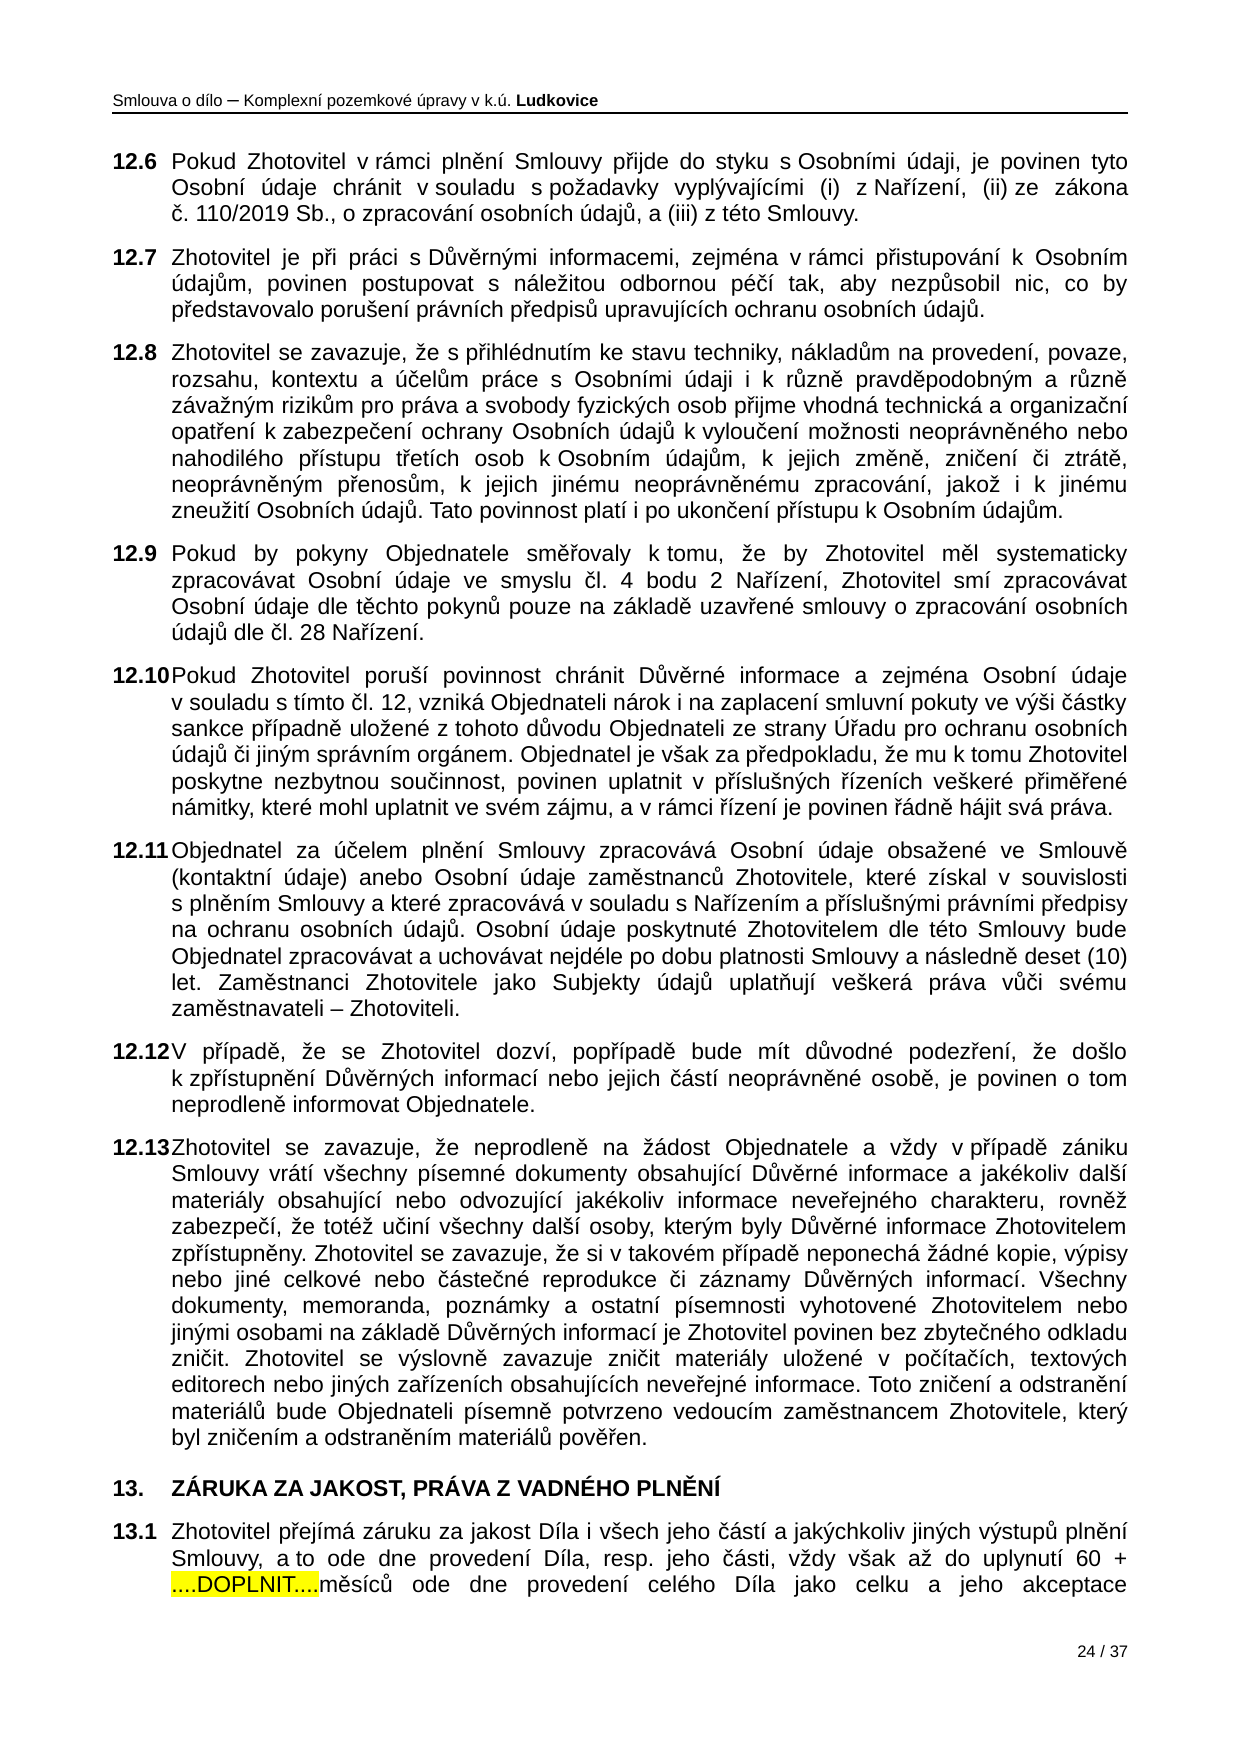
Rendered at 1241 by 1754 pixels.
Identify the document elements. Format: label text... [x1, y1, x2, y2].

text Záruka za jakost, práva z vadného plnění [112, 1475, 1128, 1502]
text Pokud Zhotovitel v rámci plnění Smlouvy přijde do styku s Osobními údaji, je povinen tyto Osobní údaje chránit v souladu s požadavky vyplývajícími (i) z Nařízení, (ii) ze zákona č. 110/2019 Sb., o zpracování osobních údajů, a (iii) z této Smlouvy. [112, 148, 1128, 227]
text Zhotovitel je při práci s Důvěrnými informacemi, zejména v rámci přistupování k Osobním údajům, povinen postupovat s náležitou odbornou péčí tak, aby nezpůsobil nic, co by představovalo porušení právních předpisů upravujících ochranu osobních údajů. [112, 243, 1128, 322]
text Zhotovitel se zavazuje, že s přihlédnutím ke stavu techniky, nákladům na provedení, povaze, rozsahu, kontextu a účelům práce s Osobními údaji i k různě pravděpodobným a různě závažným rizikům pro práva a svobody fyzických osob přijme vhodná technická a organizační opatření k zabezpečení ochrany Osobních údajů k vyloučení možnosti neoprávněného nebo nahodilého přístupu třetích osob k Osobním údajům, k jejich změně, zničení či ztrátě, neoprávněným přenosům, k jejich jinému neoprávněnému zpracování, jakož i k jinému zneužití Osobních údajů. Tato povinnost platí i po ukončení přístupu k Osobním údajům. [112, 339, 1128, 524]
text Objednatel za účelem plnění Smlouvy zpracovává Osobní údaje obsažené ve Smlouvě (kontaktní údaje) anebo Osobní údaje zaměstnanců Zhotovitele, které získal v souvislosti s plněním Smlouvy a které zpracovává v souladu s Nařízením a příslušnými právními předpisy na ochranu osobních údajů. Osobní údaje poskytnuté Zhotovitelem dle této Smlouvy bude Objednatel zpracovávat a uchovávat nejdéle po dobu platnosti Smlouvy a následně deset (10) let. Zaměstnanci Zhotovitele jako Subjekty údajů uplatňují veškerá práva vůči svému zaměstnavateli – Zhotoviteli. [112, 837, 1128, 1022]
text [112, 1518, 1128, 1597]
text Pokud Zhotovitel poruší povinnost chránit Důvěrné informace a zejména Osobní údaje v souladu s tímto čl. 12, vzniká Objednateli nárok i na zaplacení smluvní pokuty ve výši částky sankce případně uložené z tohoto důvodu Objednateli ze strany Úřadu pro ochranu osobních údajů či jiným správním orgánem. Objednatel je však za předpokladu, že mu k tomu Zhotovitel poskytne nezbytnou součinnost, povinen uplatnit v příslušných řízeních veškeré přiměřené námitky, které mohl uplatnit ve svém zájmu, a v rámci řízení je povinen řádně hájit svá práva. [112, 662, 1128, 821]
text Pokud by pokyny Objednatele směřovaly k tomu, že by Zhotovitel měl systematicky zpracovávat Osobní údaje ve smyslu čl. 4 bodu 2 Nařízení, Zhotovitel smí zpracovávat Osobní údaje dle těchto pokynů pouze na základě uzavřené smlouvy o zpracování osobních údajů dle čl. 28 Nařízení. [112, 540, 1128, 646]
text V případě, že se Zhotovitel dozví, popřípadě bude mít důvodné podezření, že došlo k zpřístupnění Důvěrných informací nebo jejich částí neoprávněné osobě, je povinen o tom neprodleně informovat Objednatele. [112, 1038, 1128, 1117]
text Zhotovitel se zavazuje, že neprodleně na žádost Objednatele a vždy v případě zániku Smlouvy vrátí všechny písemné dokumenty obsahující Důvěrné informace a jakékoliv další materiály obsahující nebo odvozující jakékoliv informace neveřejného charakteru, rovněž zabezpečí, že totéž učiní všechny další osoby, kterým byly Důvěrné informace Zhotovitelem zpřístupněny. Zhotovitel se zavazuje, že si v takovém případě neponechá žádné kopie, výpisy nebo jiné celkové nebo částečné reprodukce či záznamy Důvěrných informací. Všechny dokumenty, memoranda, poznámky a ostatní písemnosti vyhotovené Zhotovitelem nebo jinými osobami na základě Důvěrných informací je Zhotovitel povinen bez zbytečného odkladu zničit. Zhotovitel se výslovně zavazuje zničit materiály uložené v počítačích, textových editorech nebo jiných zařízeních obsahujících neveřejné informace. Toto zničení a odstranění materiálů bude Objednateli písemně potvrzeno vedoucím zaměstnancem Zhotovitele, který byl zničením a odstraněním materiálů pověřen. [112, 1134, 1128, 1450]
